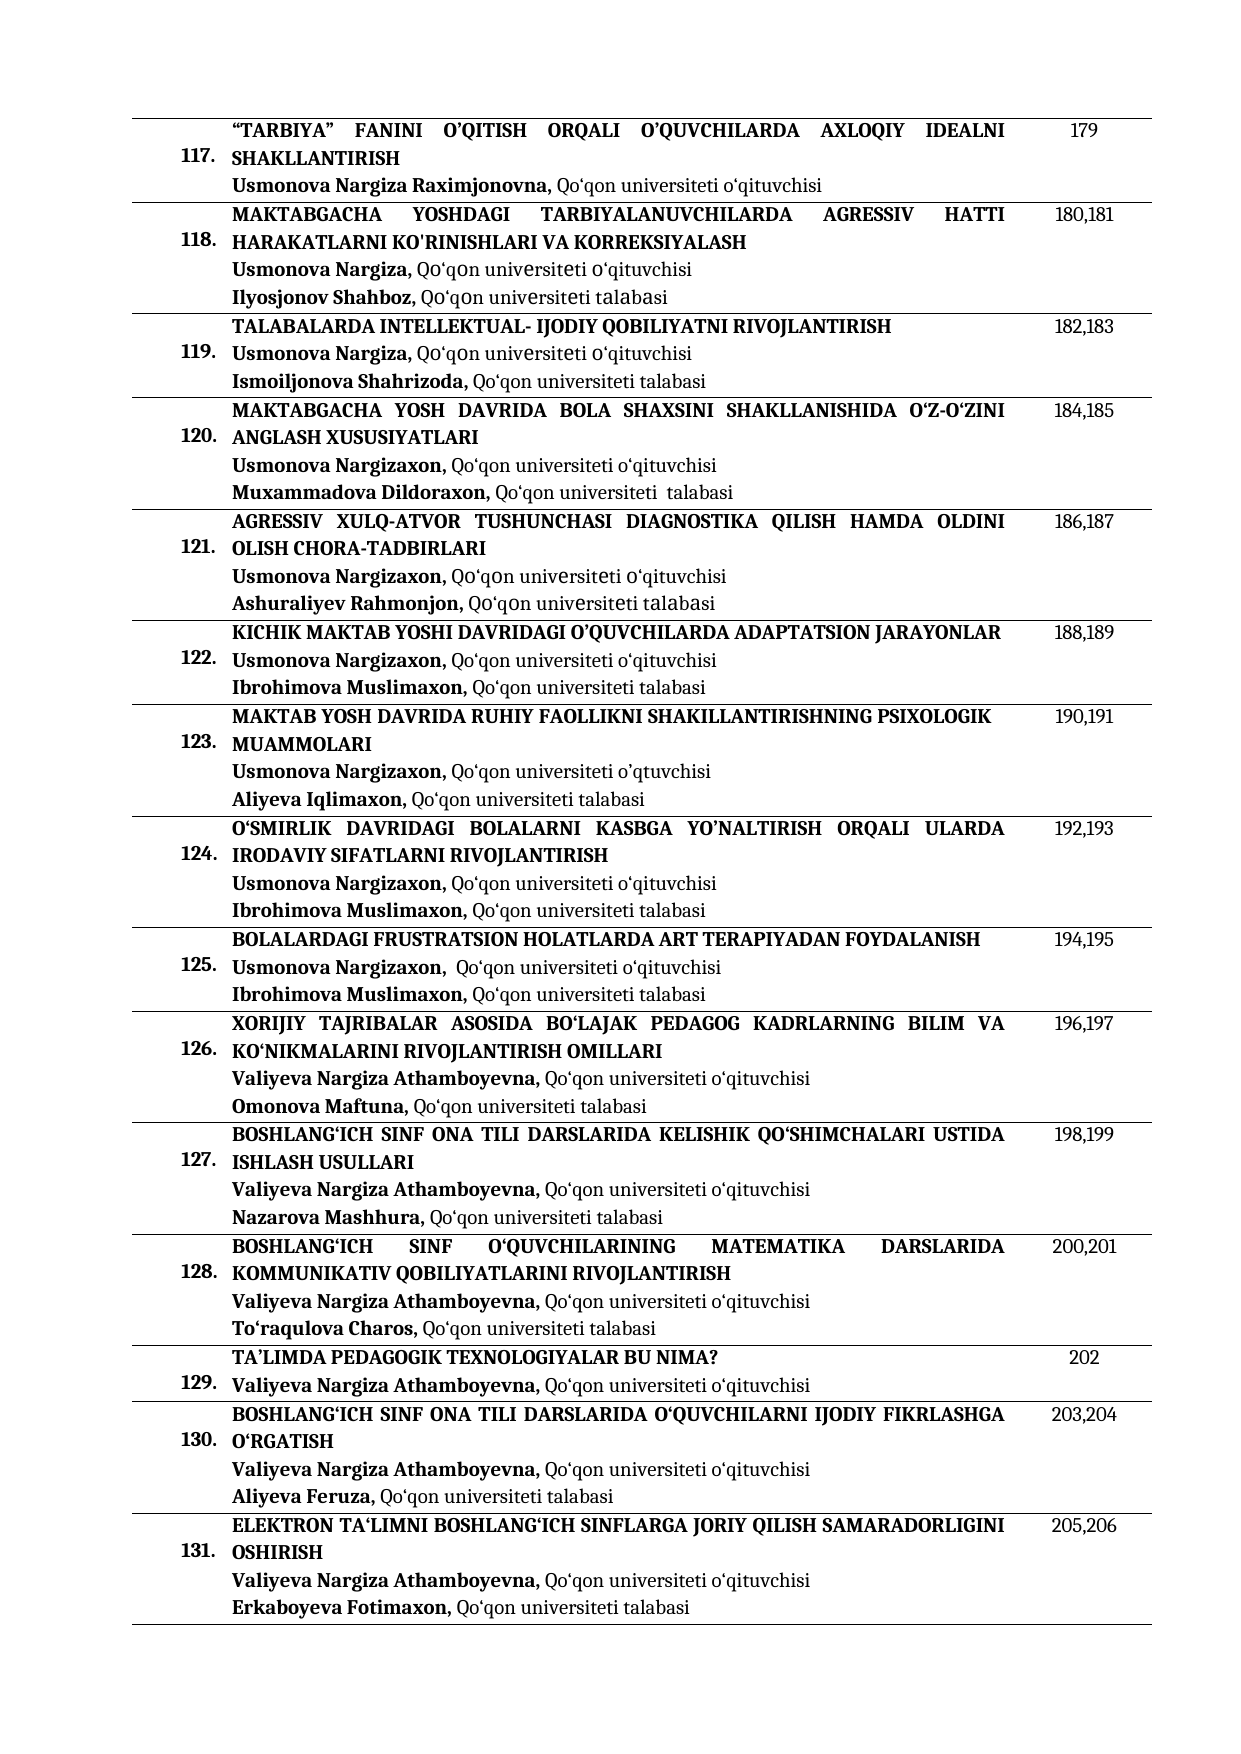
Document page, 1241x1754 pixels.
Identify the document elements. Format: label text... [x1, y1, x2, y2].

table_cell 190,191 [1017, 705, 1152, 816]
table_cell 186,187 [1017, 510, 1152, 620]
table_cell 179 [1017, 119, 1152, 202]
table_cell “TARBIYA” FANINI O’QITISH ORQALI O’QUVCHILARDA AXLOQIY IDEALNI SHAKLLANTIRISH Usmonova Nargiza Raximjonovna, Qo‘qon universiteti o‘qituvchisi [221, 119, 1017, 202]
table_cell 188,189 [1017, 621, 1152, 704]
table_cell TA’LIMDA PEDAGOGIK TEXNOLOGIYALAR BU NIMA? Valiyeva Nargiza Athamboyevna, Qo‘qon universiteti o‘qituvchisi [221, 1346, 1017, 1401]
table_cell O‘SMIRLIK DAVRIDAGI BOLALARNI KASBGA YO’NALTIRISH ORQALI ULARDA IRODAVIY SIFATLARNI RIVOJLANTIRISH Usmonova Nargizaxon, Qo‘qon universiteti o‘qituvchisi Ibrohimova Muslimaxon, Qo‘qon universiteti talabasi [221, 817, 1017, 927]
table_cell [132, 1514, 221, 1624]
table_cell ELEKTRON TA‘LIMNI BOSHLANG‘ICH SINFLARGA JORIY QILISH SAMARADORLIGINI OSHIRISH Valiyeva Nargiza Athamboyevna, Qo‘qon universiteti o‘qituvchisi Erkaboyeva Fotimaxon, Qo‘qon universiteti talabasi [221, 1514, 1017, 1624]
table_cell [132, 314, 221, 397]
table_cell BOSHLANG‘ICH SINF ONA TILI DARSLARIDA KELISHIK QO‘SHIMCHALARI USTIDA ISHLASH USULLARI Valiyeva Nargiza Athamboyevna, Qo‘qon universiteti o‘qituvchisi Nazarova Mashhura, Qo‘qon universiteti talabasi [221, 1123, 1017, 1233]
table_cell TALABALARDA INTELLEKTUAL- IJODIY QOBILIYATNI RIVOJLANTIRISH Usmonova Nargiza, Qо‘qоn univеrsitеti о‘qituvchisi Ismoiljonova Shahrizoda, Qo‘qon universiteti talabasi [221, 314, 1017, 397]
table_cell [132, 621, 221, 704]
table_cell BOSHLANG‘ICH SINF ONA TILI DARSLARIDA O‘QUVCHILARNI IJODIY FIKRLASHGA O‘RGATISH Valiyeva Nargiza Athamboyevna, Qo‘qon universiteti o‘qituvchisi Aliyeva Feruza, Qo‘qon universiteti talabasi [221, 1402, 1017, 1512]
table_cell 200,201 [1017, 1235, 1152, 1345]
table_cell BOSHLANG‘ICH SINF O‘QUVCHILARINING MATEMATIKA DARSLARIDA KOMMUNIKATIV QOBILIYATLARINI RIVOJLANTIRISH Valiyeva Nargiza Athamboyevna, Qo‘qon universiteti o‘qituvchisi To‘raqulova Charos, Qo‘qon universiteti talabasi [221, 1235, 1017, 1345]
table_cell 203,204 [1017, 1402, 1152, 1512]
table_cell [132, 510, 221, 620]
table_cell MAKTABGACHA YOSHDAGI TARBIYALANUVCHILARDA AGRESSIV HATTI HARAKATLARNI KO'RINISHLARI VA KORREKSIYALASH Usmonova Nargiza, Qо‘qоn univеrsitеti о‘qituvchisi Ilyosjonov Shahboz, Qо‘qоn univеrsitеti tаlаbаsi [221, 203, 1017, 313]
table_cell [132, 705, 221, 816]
table_cell [132, 1123, 221, 1233]
table_cell BOLALARDAGI FRUSTRATSION HOLATLARDA ART TERAPIYADAN FOYDALANISH Usmonova Nargizaxon, Qo‘qon universiteti o‘qituvchisi Ibrohimova Muslimaxon, Qo‘qon universiteti talabasi [221, 928, 1017, 1011]
table_cell 182,183 [1017, 314, 1152, 397]
table_cell 184,185 [1017, 398, 1152, 508]
table_cell 198,199 [1017, 1123, 1152, 1233]
table_cell 194,195 [1017, 928, 1152, 1011]
table_cell [132, 1402, 221, 1512]
table_cell [132, 1012, 221, 1122]
table_cell [132, 119, 221, 202]
table_cell [132, 1235, 221, 1345]
table_cell MAKTABGACHA YOSH DAVRIDA BOLA SHAXSINI SHAKLLANISHIDA O‘Z-O‘ZINI ANGLASH XUSUSIYATLARI Usmonova Nargizaxon, Qo‘qon universiteti o‘qituvchisi Muxammadova Dildoraxon, Qo‘qon universiteti talabasi [221, 398, 1017, 508]
table_cell 180,181 [1017, 203, 1152, 313]
table_cell [132, 928, 221, 1011]
table_cell 202 [1017, 1346, 1152, 1401]
table_cell AGRESSIV XULQ-ATVOR TUSHUNCHASI DIAGNOSTIKA QILISH HAMDA OLDINI OLISH CHORA-TADBIRLARI Usmonova Nargizaxon, Qо‘qоn univеrsitеti о‘qituvchisi Ashuraliyev Rahmonjon, Qо‘qоn univеrsitеti tаlаbаsi [221, 510, 1017, 620]
table_cell [132, 1346, 221, 1401]
table_cell KICHIK MAKTAB YOSHI DAVRIDAGI O’QUVCHILARDA ADAPTATSION JARAYONLAR Usmonova Nargizaxon, Qo‘qon universiteti o‘qituvchisi Ibrohimova Muslimaxon, Qo‘qon universiteti talabasi [221, 621, 1017, 704]
table_cell XORIJIY TAJRIBALAR ASOSIDA BO‘LAJAK PEDAGOG KADRLARNING BILIM VA KO‘NIKMALARINI RIVOJLANTIRISH OMILLARI Valiyeva Nargiza Athamboyevna, Qo‘qon universiteti o‘qituvchisi Omonova Maftuna, Qo‘qon universiteti talabasi [221, 1012, 1017, 1122]
table_cell [132, 817, 221, 927]
table_cell [132, 203, 221, 313]
table_cell 192,193 [1017, 817, 1152, 927]
table_cell 196,197 [1017, 1012, 1152, 1122]
table_cell [132, 398, 221, 508]
table_cell MAKTAB YOSH DAVRIDA RUHIY FAOLLIKNI SHAKILLANTIRISHNING PSIXOLOGIK MUAMMOLARI Usmonova Nargizaxon, Qo‘qon universiteti o’qtuvchisi Aliyeva Iqlimaxon, Qo‘qon universiteti talabasi [221, 705, 1017, 816]
table_cell 205,206 [1017, 1514, 1152, 1624]
